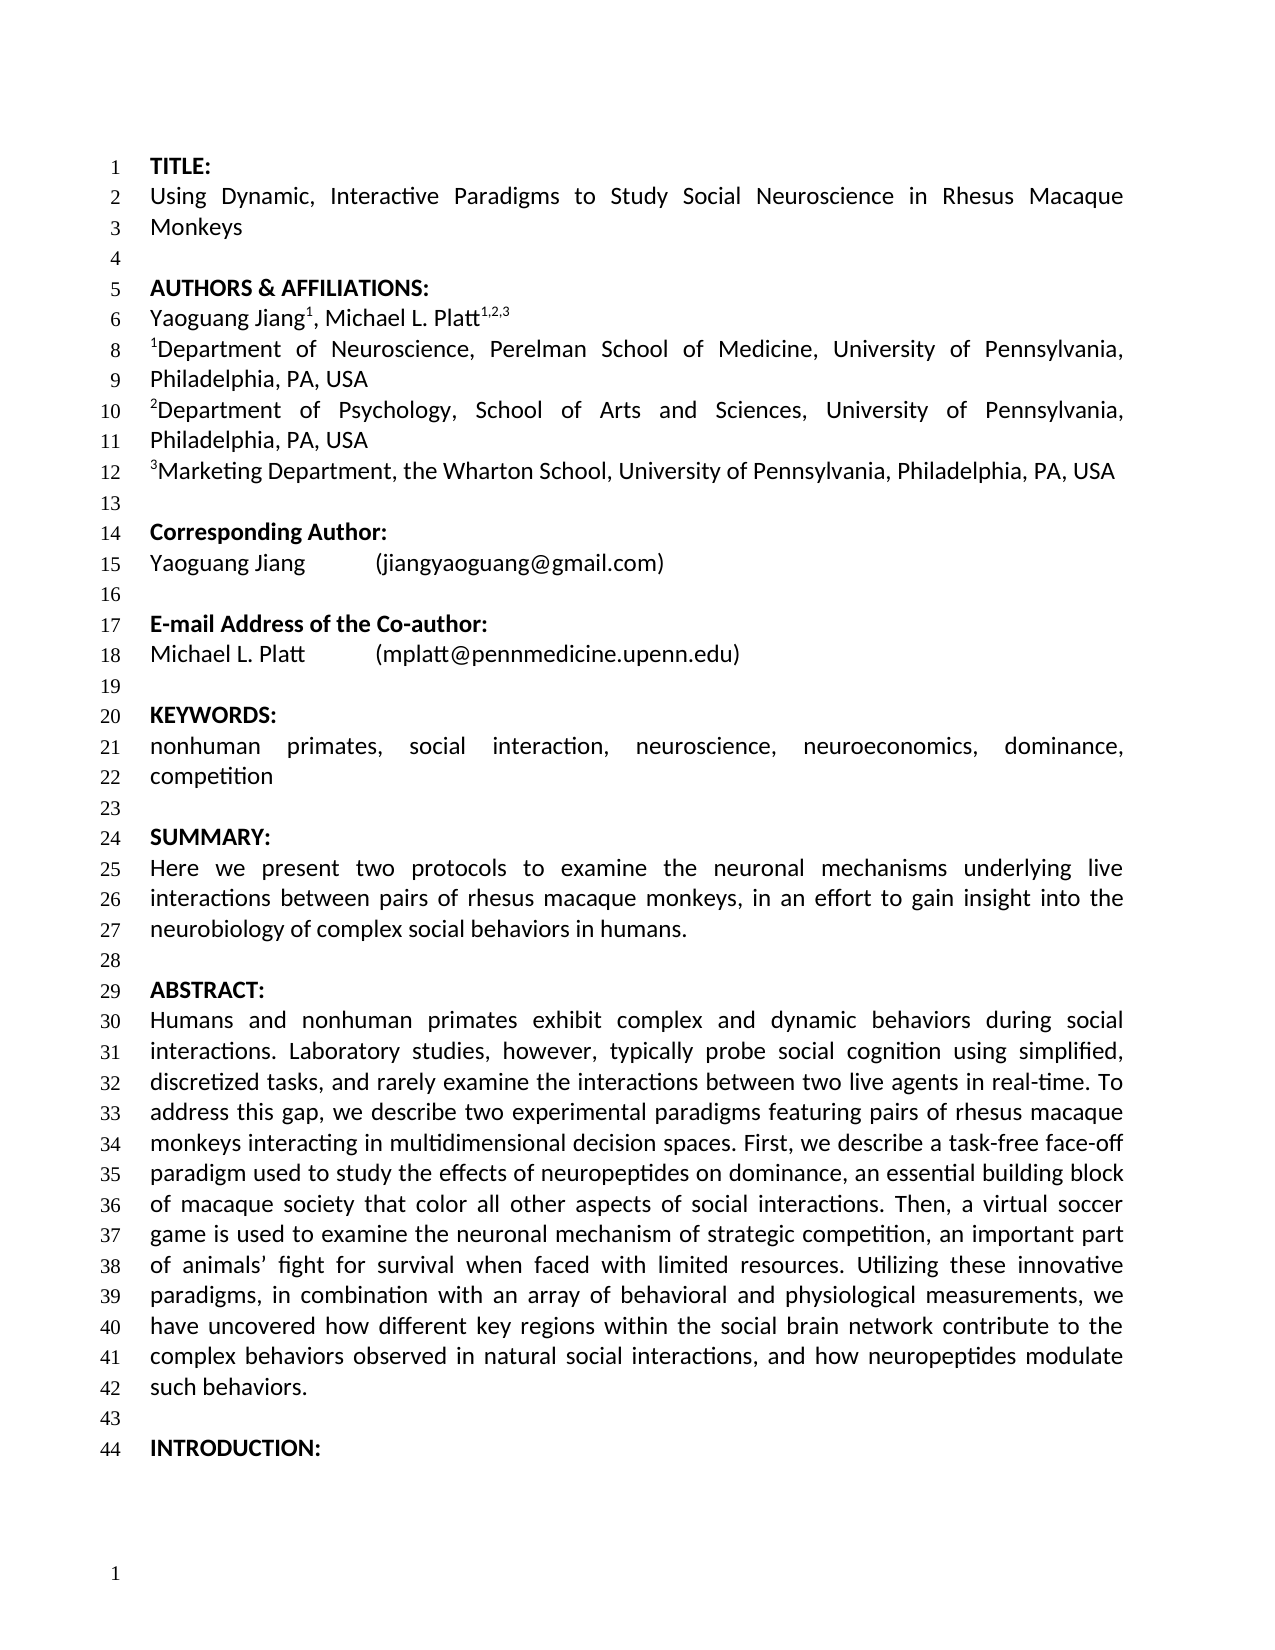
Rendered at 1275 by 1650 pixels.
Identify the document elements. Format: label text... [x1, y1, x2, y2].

text 2Department of Psychology, School of Arts and Sciences, University of Pennsylvania, Philadelphia, PA, USA [150, 394, 1125, 455]
text Here we present two protocols to examine the neuronal mechanisms underlying live interactions between pairs of rhesus macaque monkeys, in an effort to gain insight into the neurobiology of complex social behaviors in humans. [150, 852, 1125, 943]
text Yaoguang Jiang1, Michael L. Platt1,2,3 [150, 303, 1125, 333]
text nonhuman primates, social interaction, neuroscience, neuroeconomics, dominance, competition [150, 730, 1125, 791]
text AUTHORS & AFFILIATIONS: [150, 272, 1125, 303]
text SUMMARY: [150, 821, 1125, 852]
text Using Dynamic, Interactive Paradigms to Study Social Neuroscience in Rhesus Macaque Monkeys [150, 181, 1125, 242]
text Michael L. Platt (mplatt@pennmedicine.upenn.edu) [150, 638, 1125, 669]
text Corresponding Author: [150, 516, 1125, 547]
text Yaoguang Jiang (jiangyaoguang@gmail.com) [150, 547, 1125, 577]
text TITLE: [150, 150, 1125, 181]
text ABSTRACT: [150, 974, 1125, 1004]
text E-mail Address of the Co-author: [150, 608, 1125, 638]
text KEYWORDS: [150, 699, 1125, 730]
text 3Marketing Department, the Wharton School, University of Pennsylvania, Philadelphia, PA, USA [150, 455, 1125, 486]
text INTRODUCTION: [150, 1432, 1125, 1462]
text Humans and nonhuman primates exhibit complex and dynamic behaviors during social interactions. Laboratory studies, however, typically probe social cognition using simplified, discretized tasks, and rarely examine the interactions between two live agents in real-time. To address this gap, we describe two experimental paradigms featuring pairs of rhesus macaque monkeys interacting in multidimensional decision spaces. First, we describe a task-free face-off paradigm used to study the effects of neuropeptides on dominance, an essential building block of macaque society that color all other aspects of social interactions. Then, a virtual soccer game is used to examine the neuronal mechanism of strategic competition, an important part of animals’ fight for survival when faced with limited resources. Utilizing these innovative paradigms, in combination with an array of behavioral and physiological measurements, we have uncovered how different key regions within the social brain network contribute to the complex behaviors observed in natural social interactions, and how neuropeptides modulate such behaviors. [150, 1004, 1125, 1401]
text 1Department of Neuroscience, Perelman School of Medicine, University of Pennsylvania, Philadelphia, PA, USA [150, 333, 1125, 394]
